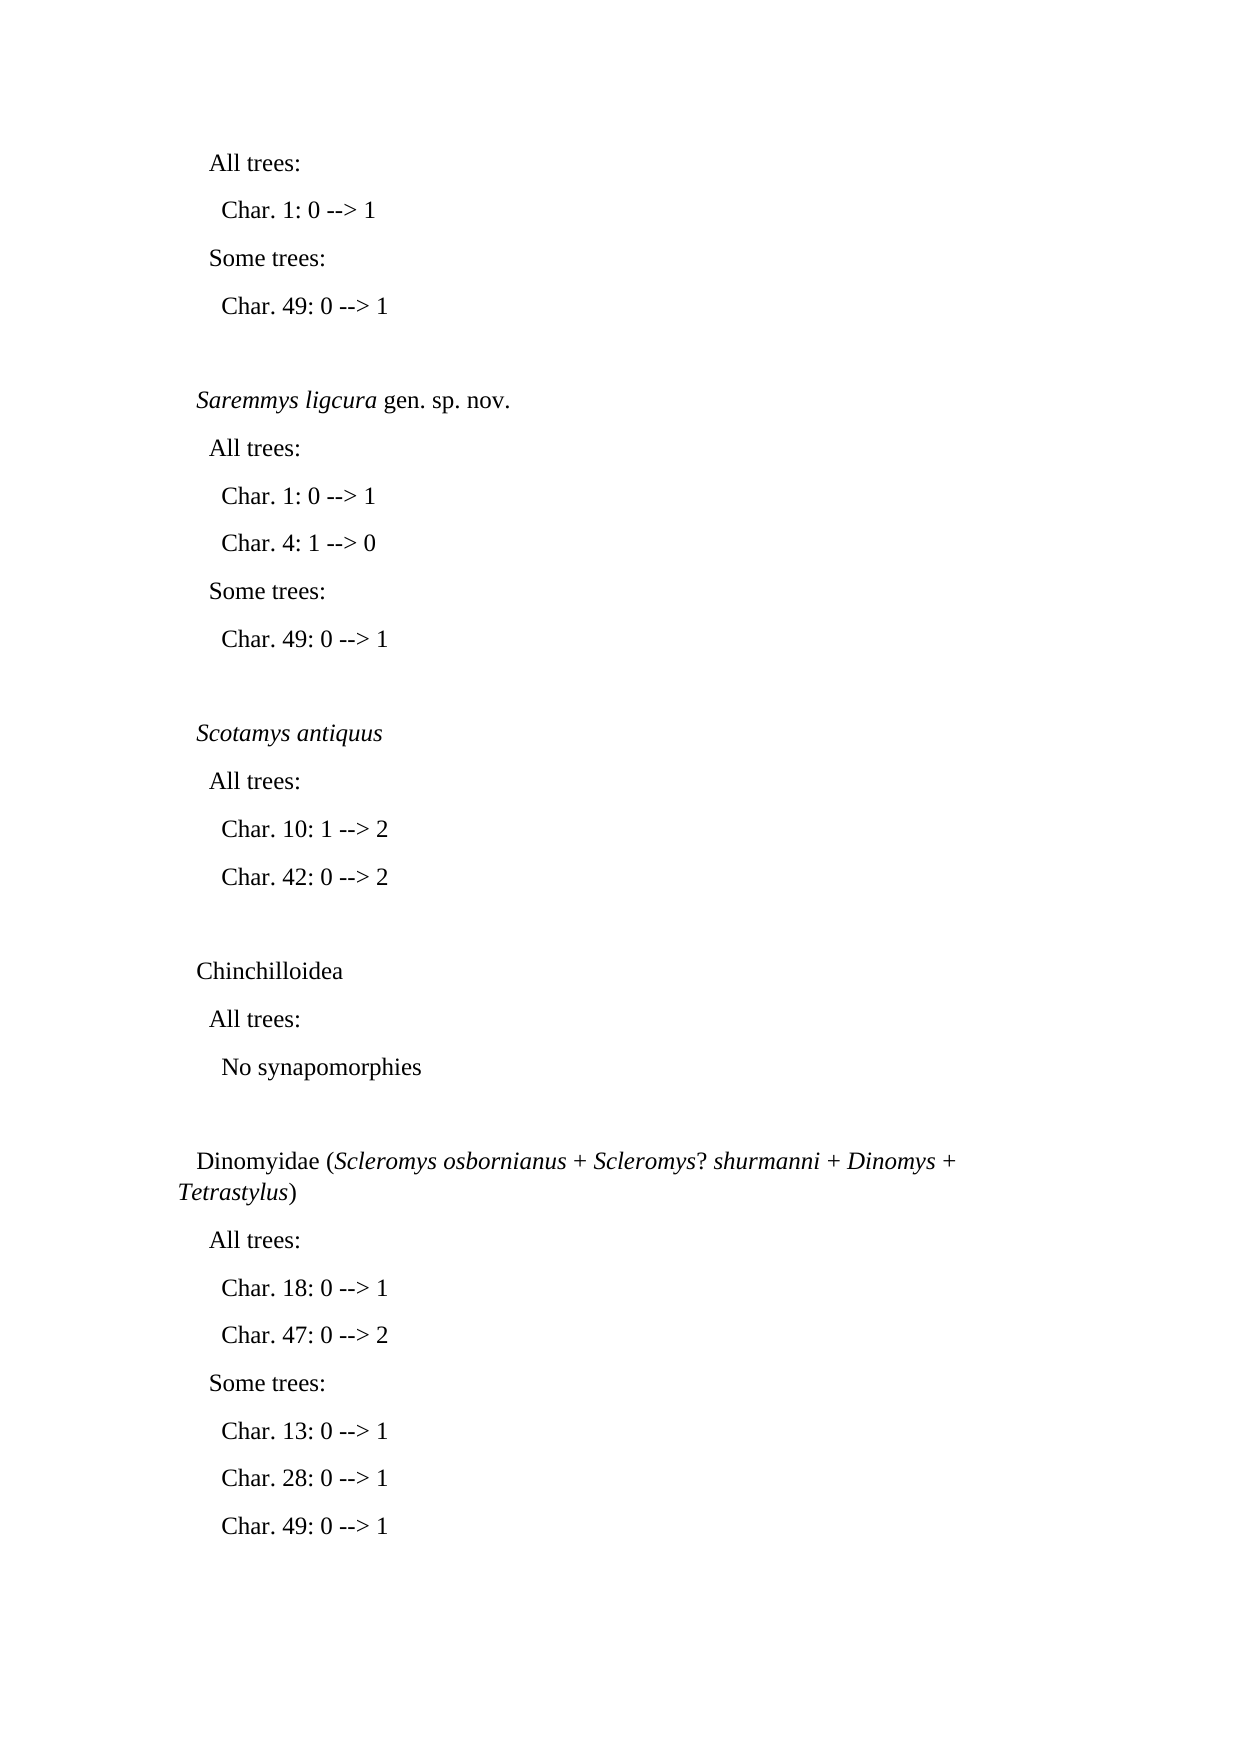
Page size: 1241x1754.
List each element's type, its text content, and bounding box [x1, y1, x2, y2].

text Char. 1: 0 --> 1 [177, 195, 1063, 224]
text Char. 42: 0 --> 2 [177, 862, 1063, 890]
text Dinomyidae (Scleromys osbornianus + Scleromys? shurmanni + Dinomys + Tetrastylus) [177, 1146, 1063, 1206]
text Char. 47: 0 --> 2 [177, 1320, 1063, 1349]
text Char. 1: 0 --> 1 [177, 481, 1063, 509]
text All trees: [177, 1225, 1063, 1254]
text Char. 18: 0 --> 1 [177, 1273, 1063, 1301]
text All trees: [177, 766, 1063, 795]
text Scotamys antiquus [177, 718, 1063, 747]
text Some trees: [177, 1368, 1063, 1397]
text Some trees: [177, 243, 1063, 272]
text All trees: [177, 148, 1063, 176]
text All trees: [177, 1004, 1063, 1033]
text All trees: [177, 433, 1063, 462]
text Char. 13: 0 --> 1 [177, 1416, 1063, 1444]
text Char. 10: 1 --> 2 [177, 814, 1063, 843]
text Some trees: [177, 576, 1063, 605]
text Char. 49: 0 --> 1 [177, 1511, 1063, 1540]
text No synapomorphies [177, 1052, 1063, 1080]
text Char. 4: 1 --> 0 [177, 528, 1063, 557]
text Chinchilloidea [177, 956, 1063, 985]
text Char. 49: 0 --> 1 [177, 624, 1063, 653]
text Saremmys ligcura gen. sp. nov. [177, 385, 1063, 414]
text Char. 49: 0 --> 1 [177, 291, 1063, 319]
text Char. 28: 0 --> 1 [177, 1463, 1063, 1492]
